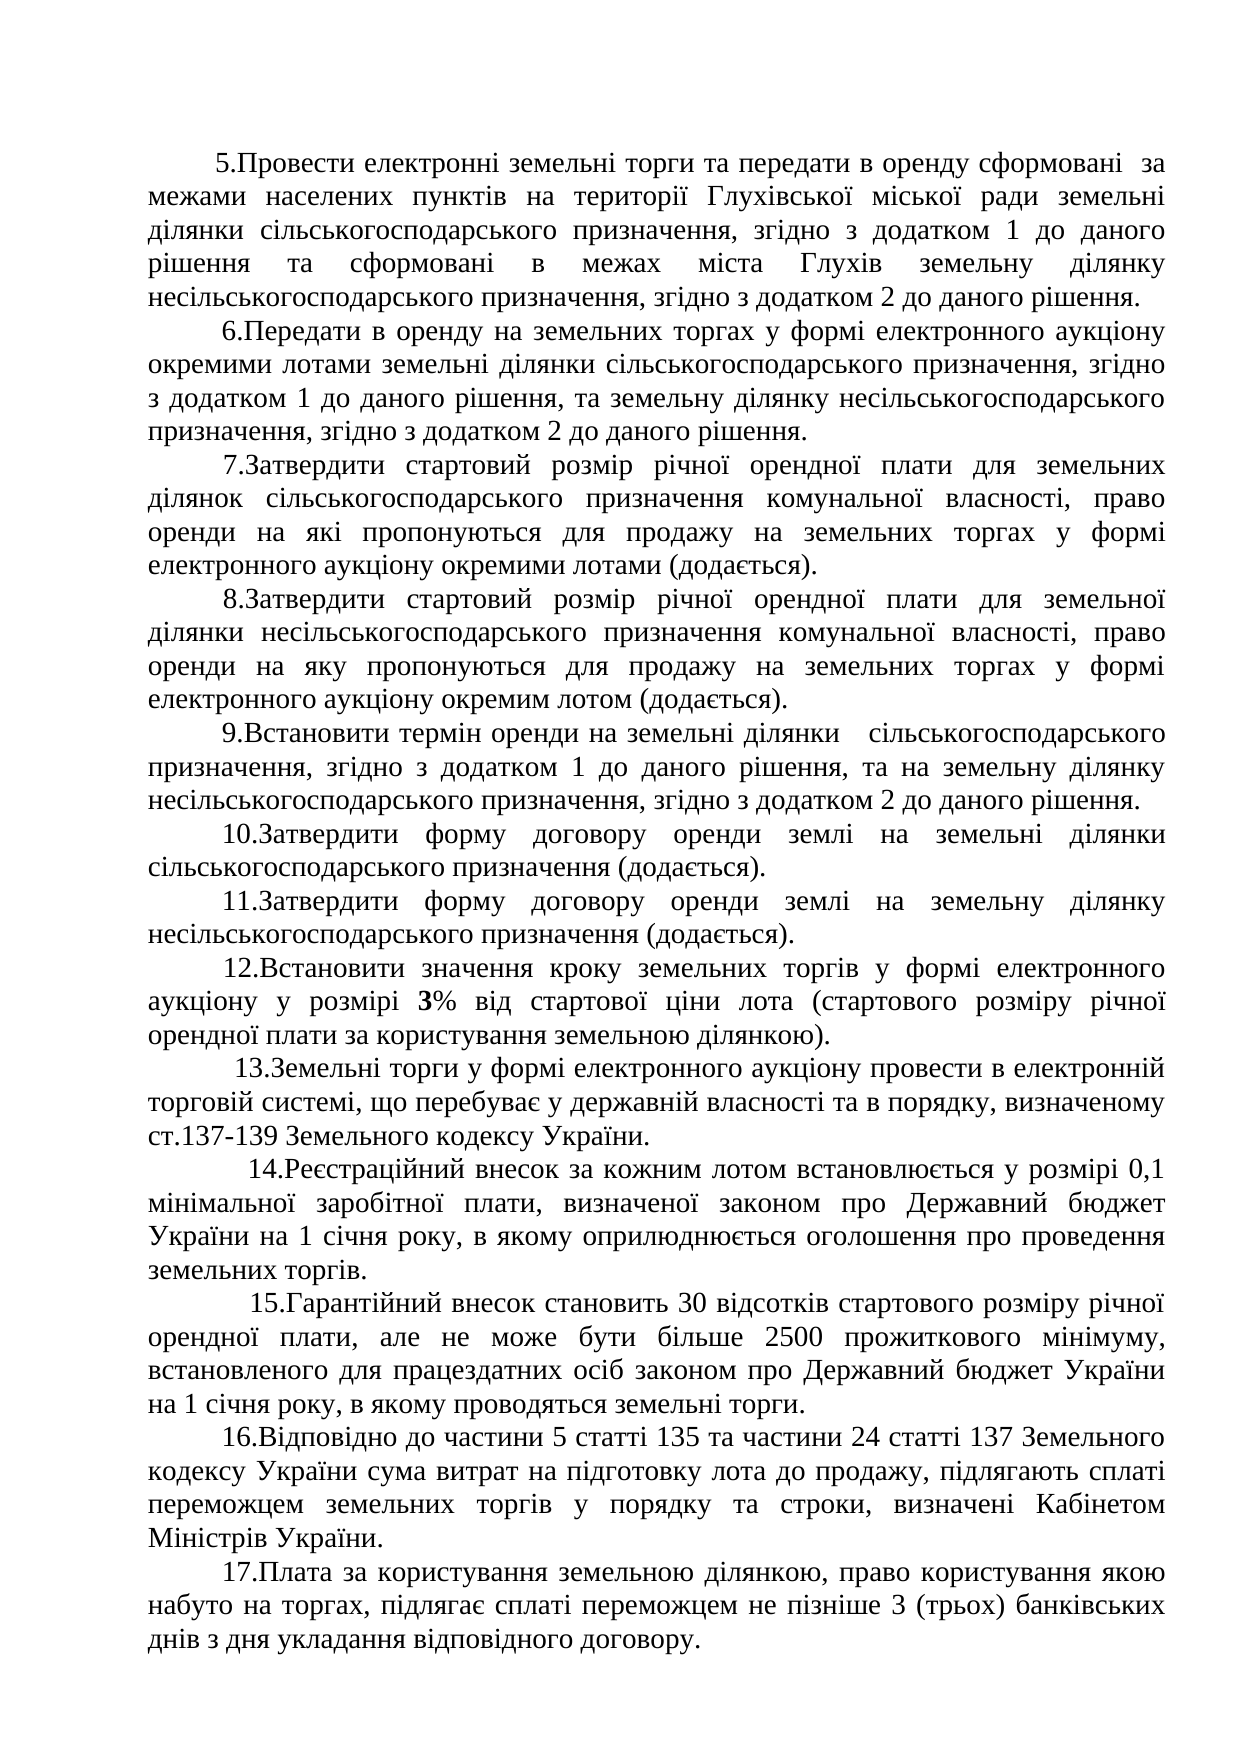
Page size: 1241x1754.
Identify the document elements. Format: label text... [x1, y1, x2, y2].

text 11.Затвердити форму договору оренди землі на земельну ділянку несільськогосподарського призначення (додається). [148, 883, 1167, 950]
text 5.Провести електронні земельні торги та передати в оренду сформовані за межами населених пунктів на території Глухівської міської ради земельні ділянки сільськогосподарського призначення, згідно з додатком 1 до даного рішення та сформовані в межах міста Глухів земельну ділянку несільськогосподарського призначення, згідно з додатком 2 до даного рішення. [148, 145, 1167, 313]
text 13.Земельні торги у формі електронного аукціону провести в електронній торговій системі, що перебуває у державній власності та в порядку, визначеному ст.137-139 Земельного кодексу України. [148, 1051, 1167, 1151]
text 17.Плата за користування земельною ділянкою, право користування якою набуто на торгах, підлягає сплаті переможцем не пізніше 3 (трьох) банківських днів з дня укладання відповідного договору. [148, 1554, 1167, 1654]
text 9.Встановити термін оренди на земельні ділянки сільськогосподарського призначення, згідно з додатком 1 до даного рішення, та на земельну ділянку несільськогосподарського призначення, згідно з додатком 2 до даного рішення. [148, 715, 1167, 816]
text 12.Встановити значення кроку земельних торгів у формі електронного аукціону у розмірі 3% від стартової ціни лота (стартового розміру річної орендної плати за користування земельною ділянкою). [148, 950, 1167, 1051]
text 14.Реєстраційний внесок за кожним лотом встановлюється у розмірі 0,1 мінімальної заробітної плати, визначеної законом про Державний бюджет України на 1 січня року, в якому оприлюднюється оголошення про проведення земельних торгів. [148, 1151, 1167, 1285]
text 8.Затвердити стартовий розмір річної орендної плати для земельної ділянки несільськогосподарського призначення комунальної власності, право оренди на яку пропонуються для продажу на земельних торгах у формі електронного аукціону окремим лотом (додається). [148, 581, 1167, 715]
text 10.Затвердити форму договору оренди землі на земельні ділянки сільськогосподарського призначення (додається). [148, 816, 1167, 883]
text 16.Відповідно до частини 5 статті 135 та частини 24 статті 137 Земельного кодексу України сума витрат на підготовку лота до продажу, підлягають сплаті переможцем земельних торгів у порядку та строки, визначені Кабінетом Міністрів України. [148, 1419, 1167, 1554]
text 6.Передати в оренду на земельних торгах у формі електронного аукціону окремими лотами земельні ділянки сільськогосподарського призначення, згідно з додатком 1 до даного рішення, та земельну ділянку несільськогосподарського призначення, згідно з додатком 2 до даного рішення. [148, 313, 1167, 447]
text 7.Затвердити стартовий розмір річної орендної плати для земельних ділянок сільськогосподарського призначення комунальної власності, право оренди на які пропонуються для продажу на земельних торгах у формі електронного аукціону окремими лотами (додається). [148, 447, 1167, 581]
text 15.Гарантійний внесок становить 30 відсотків стартового розміру річної орендної плати, але не може бути більше 2500 прожиткового мінімуму, встановленого для працездатних осіб законом про Державний бюджет України на 1 січня року, в якому проводяться земельні торги. [148, 1285, 1167, 1419]
